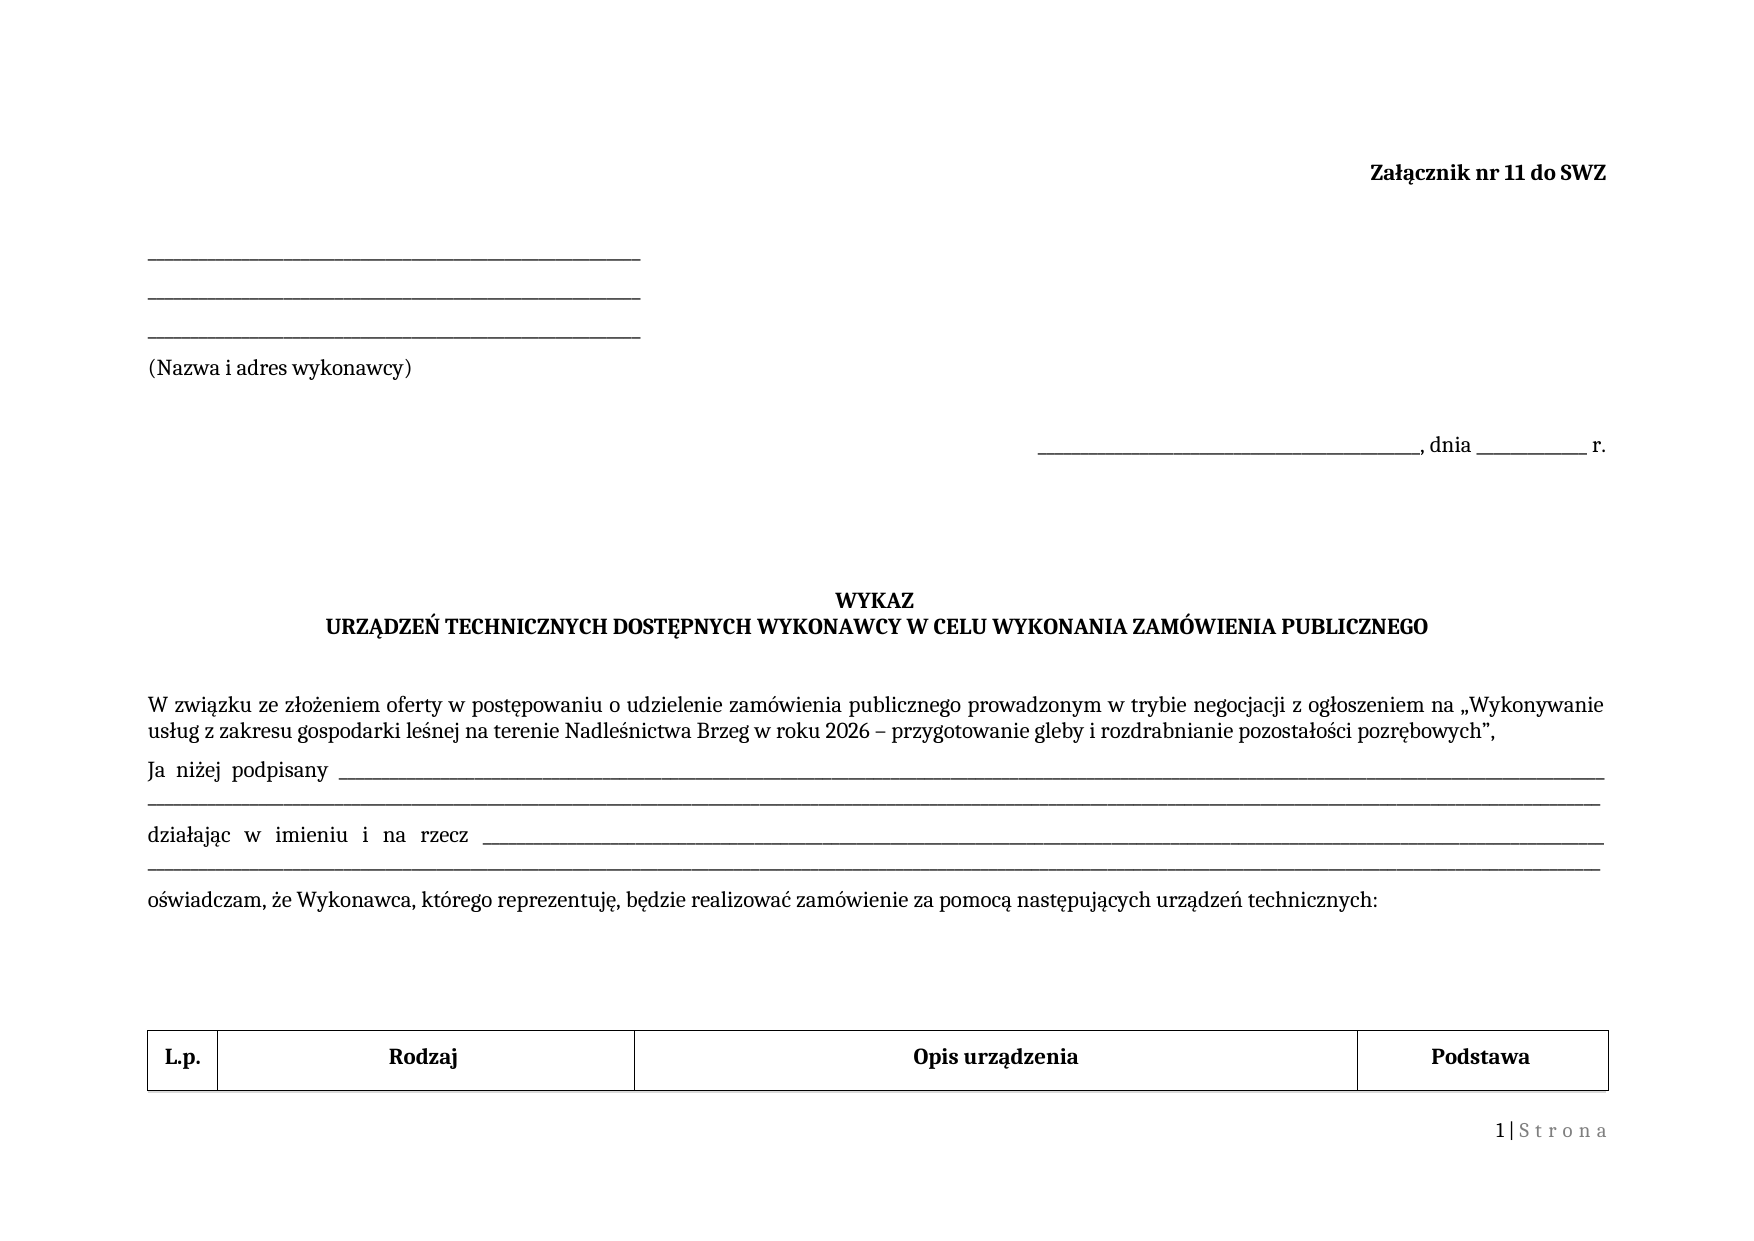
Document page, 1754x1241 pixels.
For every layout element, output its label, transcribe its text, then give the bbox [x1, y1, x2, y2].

text WYKAZ URZĄDZEŃ TECHNICZNYCH DOSTĘPNYCH WYKONAWCY W CELU WYKONANIA ZAMÓWIENIA PUBLICZNEGO [148, 587, 1606, 640]
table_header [635, 1031, 1357, 1090]
text (Nazwa i adres wykonawcy) [148, 354, 1606, 381]
text _____________________________________________, dnia _____________ r. [148, 432, 1606, 458]
text działając w imieniu i na rzecz ____________________________________________________________________________________________________________________________________ ___________________________________________________________________________________________________________________________________________________________________________ [148, 822, 1606, 875]
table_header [1358, 1031, 1608, 1090]
text __________________________________________________________ [148, 277, 1606, 303]
text Ja niżej podpisany _____________________________________________________________________________________________________________________________________________________ ___________________________________________________________________________________________________________________________________________________________________________ [148, 757, 1606, 809]
text __________________________________________________________ [148, 316, 1606, 342]
text Załącznik nr 11 do SWZ [148, 160, 1606, 186]
text oświadczam, że Wykonawca, którego reprezentuję, będzie realizować zamówienie za pomocą następujących urządzeń technicznych: [148, 887, 1606, 913]
text W związku ze złożeniem oferty w postępowaniu o udzielenie zamówienia publicznego prowadzonym w trybie negocjacji z ogłoszeniem na „Wykonywanie usług z zakresu gospodarki leśnej na terenie Nadleśnictwa Brzeg w roku 2026 – przygotowanie gleby i rozdrabnianie pozostałości pozrębowych”, [148, 692, 1606, 744]
table_header Rodzaj urządzenia [218, 1031, 634, 1090]
text __________________________________________________________ [148, 238, 1606, 264]
table_header L.p. [148, 1031, 217, 1090]
